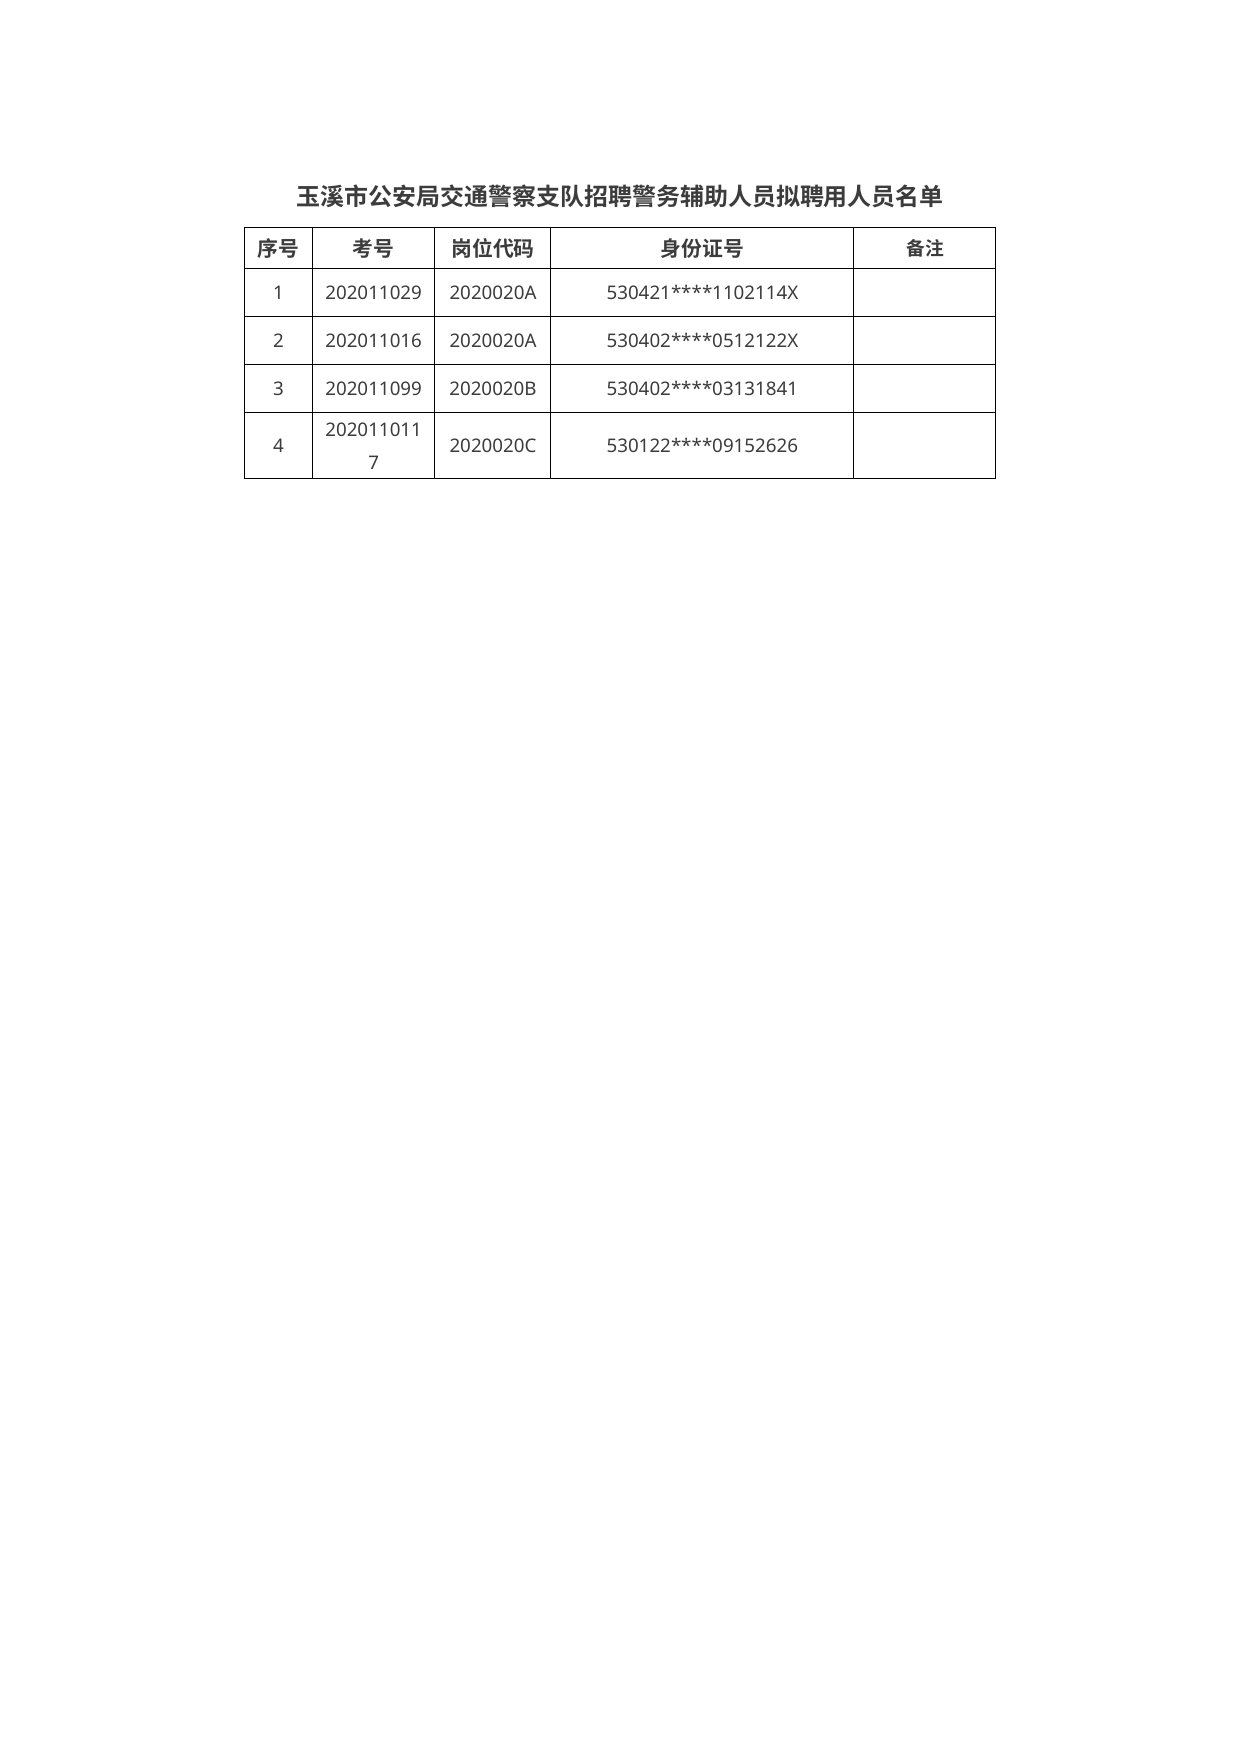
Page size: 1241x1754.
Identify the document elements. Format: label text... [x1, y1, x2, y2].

table_header 序号 [245, 228, 312, 267]
table_cell 2020020B [435, 365, 550, 412]
table_cell 530122****09152626 [551, 413, 853, 478]
table_cell [854, 269, 995, 316]
table_header 考号 [313, 228, 434, 267]
table_cell 202011099 [313, 365, 434, 412]
table_cell 4 [245, 413, 312, 478]
table_cell 2020110117 [313, 413, 434, 478]
table_header 岗位代码 [435, 228, 550, 267]
table_cell 530402****03131841 [551, 365, 853, 412]
table_header 备注 [854, 228, 995, 267]
table_cell 2 [245, 317, 312, 364]
table_cell 202011029 [313, 269, 434, 316]
table_cell [854, 365, 995, 412]
table_cell 202011016 [313, 317, 434, 364]
table_cell [854, 413, 995, 478]
table_header 身份证号 [551, 228, 853, 267]
table_cell 530402****0512122X [551, 317, 853, 364]
table_cell [854, 317, 995, 364]
table_cell 2020020A [435, 317, 550, 364]
text 玉溪市公安局交通警察支队招聘警务辅助人员拟聘用人员名单 [187, 162, 1053, 227]
table_cell 2020020C [435, 413, 550, 478]
table_cell 2020020A [435, 269, 550, 316]
table_cell 3 [245, 365, 312, 412]
table_cell 530421****1102114X [551, 269, 853, 316]
table_cell 1 [245, 269, 312, 316]
